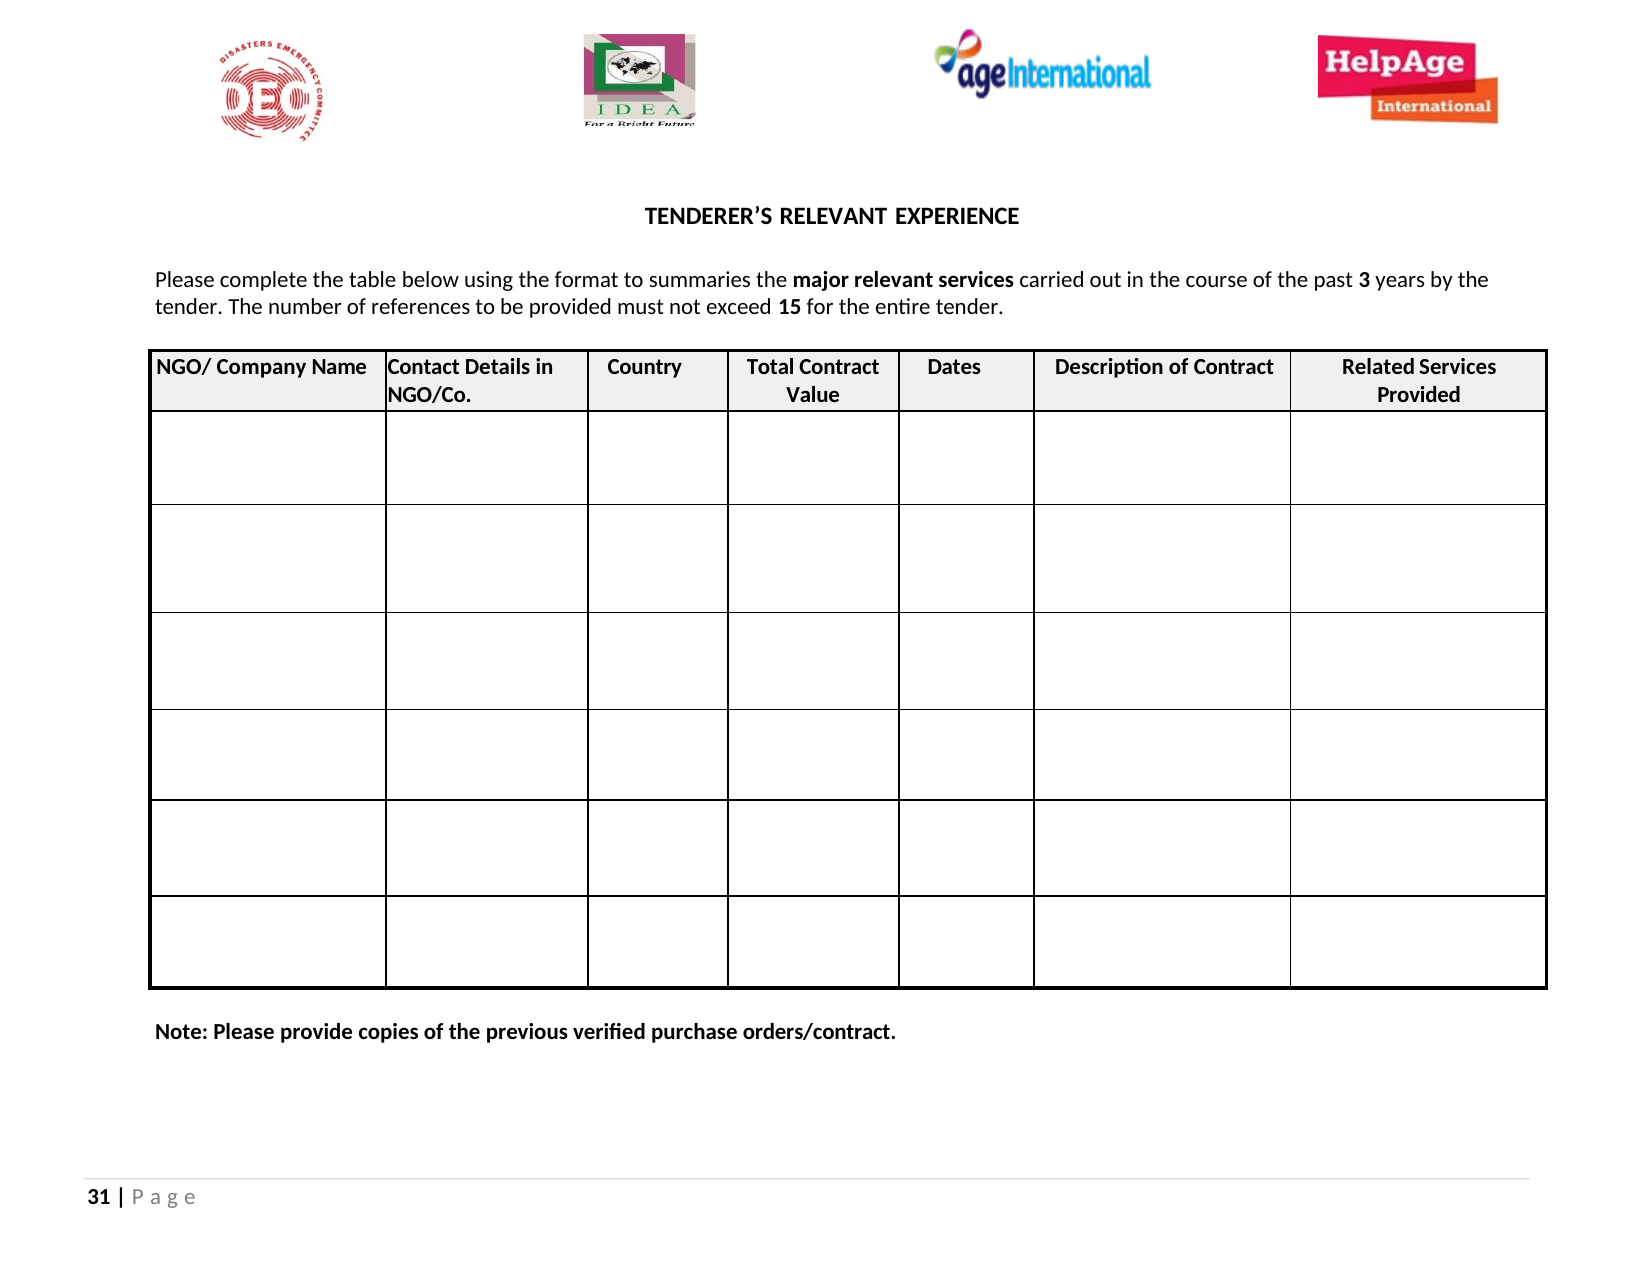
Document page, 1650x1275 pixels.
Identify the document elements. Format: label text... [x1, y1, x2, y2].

table_cell [152, 801, 385, 895]
table_cell [1291, 710, 1545, 799]
picture [1315, 35, 1506, 125]
table_cell [589, 710, 727, 799]
table_cell [900, 412, 1033, 503]
table_cell [1035, 613, 1290, 709]
table_cell [152, 710, 385, 799]
table_cell [729, 412, 898, 503]
table_cell [1035, 505, 1290, 612]
table_cell [589, 412, 727, 503]
table_cell [900, 801, 1033, 895]
text Note: Please provide copies of the previous verified purchase orders/contract. [155, 1017, 1614, 1045]
table_cell [900, 897, 1033, 986]
table_header NGO/ Company Name [152, 352, 385, 410]
table_cell [1291, 613, 1545, 709]
table_cell [589, 505, 727, 612]
table_header Dates [900, 352, 1033, 410]
table_cell [152, 613, 385, 709]
table_header Total Contract Value [729, 352, 898, 410]
table_cell [729, 897, 898, 986]
table_cell [729, 613, 898, 709]
table_cell [152, 412, 385, 503]
picture [153, 36, 363, 143]
table_cell [729, 710, 898, 799]
table_header Country [589, 352, 727, 410]
table_cell [387, 505, 587, 612]
table_cell [1291, 801, 1545, 895]
table_cell [589, 613, 727, 709]
table_cell [589, 897, 727, 986]
table_cell [152, 897, 385, 986]
table_cell [152, 505, 385, 612]
table_cell [1035, 801, 1290, 895]
table_cell [1291, 412, 1545, 503]
table_cell [1291, 897, 1545, 986]
table_cell [1291, 505, 1545, 612]
table_cell [900, 505, 1033, 612]
table_cell [900, 613, 1033, 709]
text Please complete the table below using the format to summaries the major relevant services carried out in the course of the past 3 years by the tender. The number of references to be provided must not exceed 15 for the entire tender. [155, 265, 1546, 321]
table_cell [387, 613, 587, 709]
table_cell [387, 801, 587, 895]
table_header Related Services Provided [1291, 352, 1545, 410]
table_cell [387, 412, 587, 503]
table_cell [1035, 897, 1290, 986]
table_cell [729, 505, 898, 612]
table_cell [900, 710, 1033, 799]
picture [582, 34, 696, 125]
table_header Contact Details in NGO/Co. [387, 352, 587, 410]
picture [926, 16, 1167, 125]
table_cell [387, 710, 587, 799]
table_header Description of Contract [1035, 352, 1290, 410]
table_cell [729, 801, 898, 895]
table_cell [387, 897, 587, 986]
subtitle TENDERER’S RELEVANT EXPERIENCE [119, 200, 1545, 231]
table_cell [1035, 412, 1290, 503]
table_cell [589, 801, 727, 895]
table_cell [1035, 710, 1290, 799]
